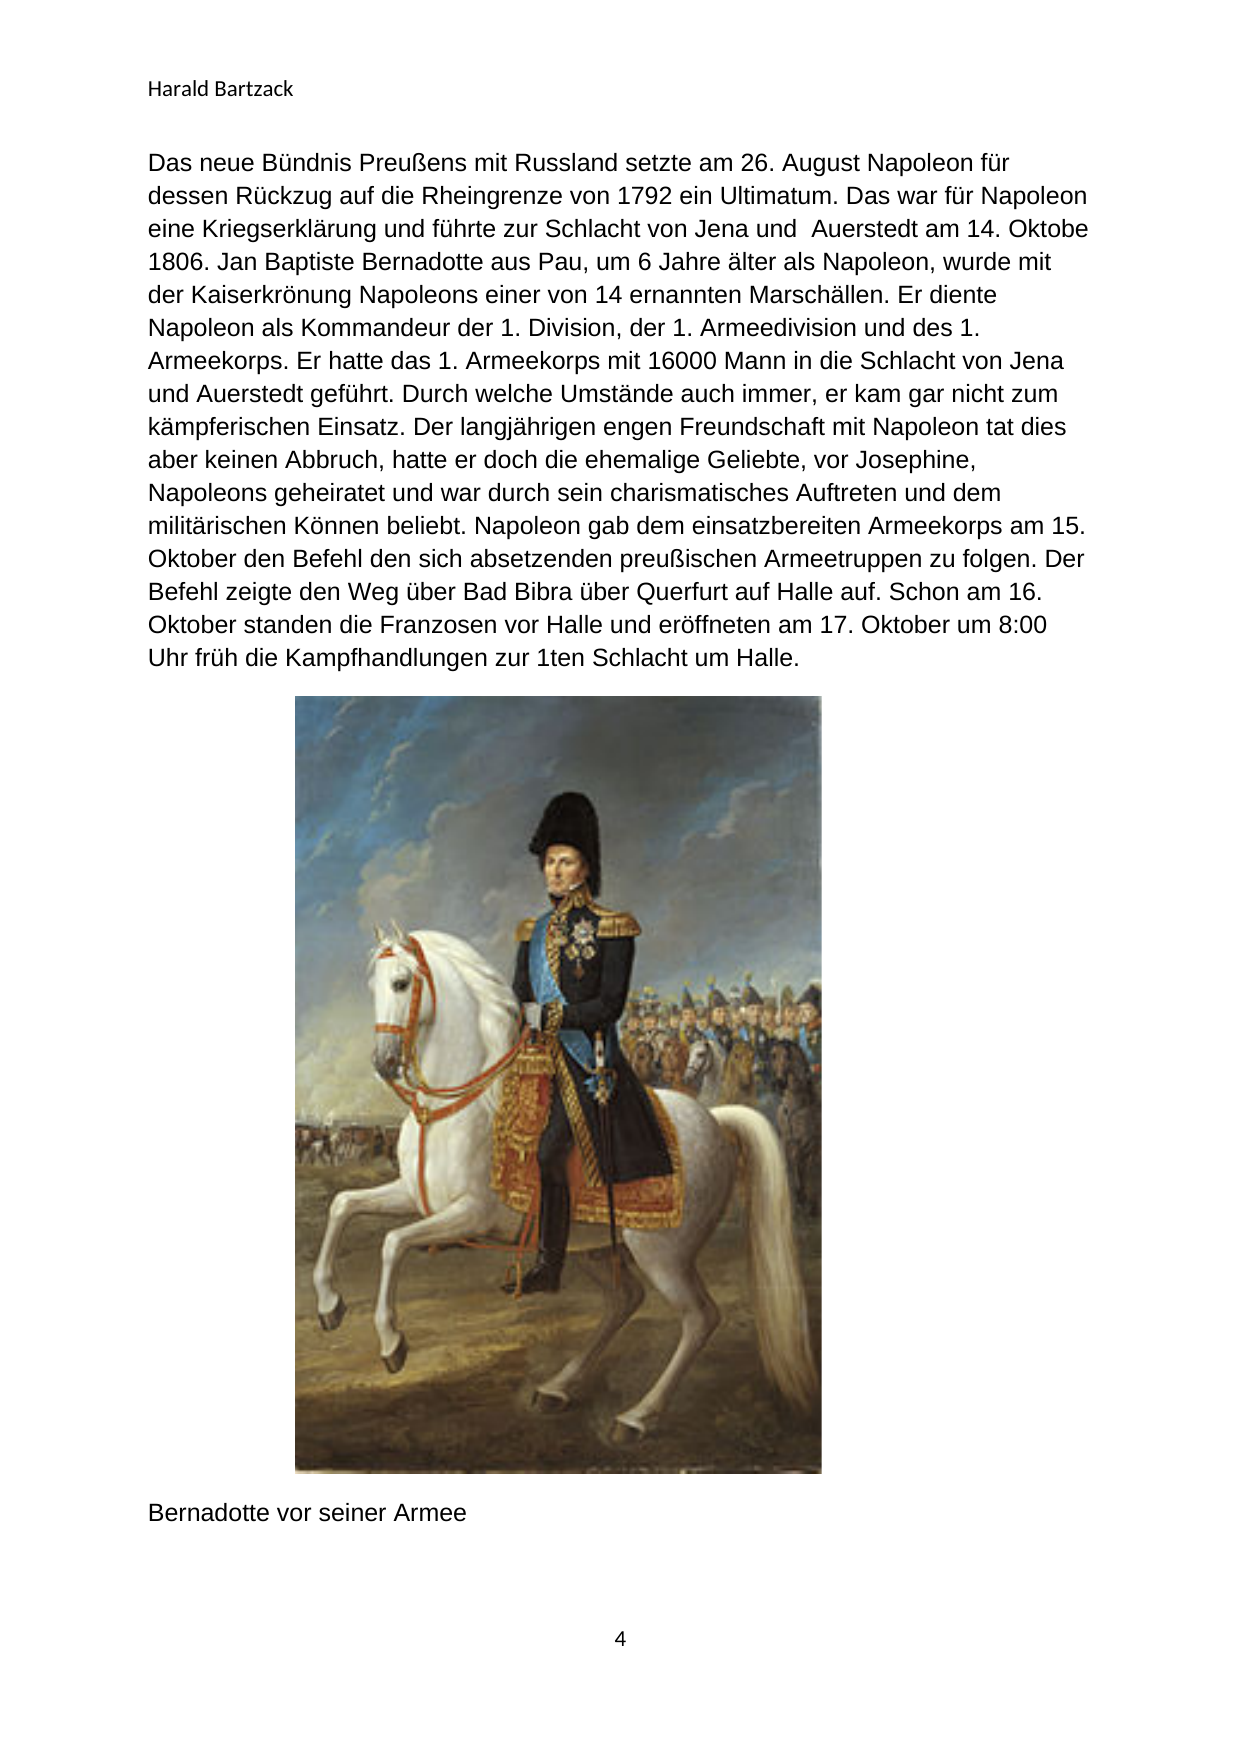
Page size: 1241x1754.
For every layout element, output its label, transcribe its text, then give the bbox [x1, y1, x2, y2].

text Das neue Bündnis Preußens mit Russland setzte am 26. August Napoleon für dessen Rückzug auf die Rheingrenze von 1792 ein Ultimatum. Das war für Napoleon eine Kriegserklärung und führte zur Schlacht von Jena und Auerstedt am 14. Oktobe 1806. Jan Baptiste Bernadotte aus Pau, um 6 Jahre älter als Napoleon, wurde mit der Kaiserkrönung Napoleons einer von 14 ernannten Marschällen. Er diente Napoleon als Kommandeur der 1. Division, der 1. Armeedivision und des 1. Armeekorps. Er hatte das 1. Armeekorps mit 16000 Mann in die Schlacht von Jena und Auerstedt geführt. Durch welche Umstände auch immer, er kam gar nicht zum kämpferischen Einsatz. Der langjährigen engen Freundschaft mit Napoleon tat dies aber keinen Abbruch, hatte er doch die ehemalige Geliebte, vor Josephine, Napoleons geheiratet und war durch sein charismatisches Auftreten und dem militärischen Können beliebt. Napoleon gab dem einsatzbereiten Armeekorps am 15. Oktober den Befehl den sich absetzenden preußischen Armeetruppen zu folgen. Der Befehl zeigte den Weg über Bad Bibra über Querfurt auf Halle auf. Schon am 16. Oktober standen die Franzosen vor Halle und eröffneten am 17. Oktober um 8:00 Uhr früh die Kampfhandlungen zur 1ten Schlacht um Halle. [148, 148, 1093, 672]
picture [295, 696, 822, 1474]
text Bernadotte vor seiner Armee [148, 1498, 1093, 1527]
